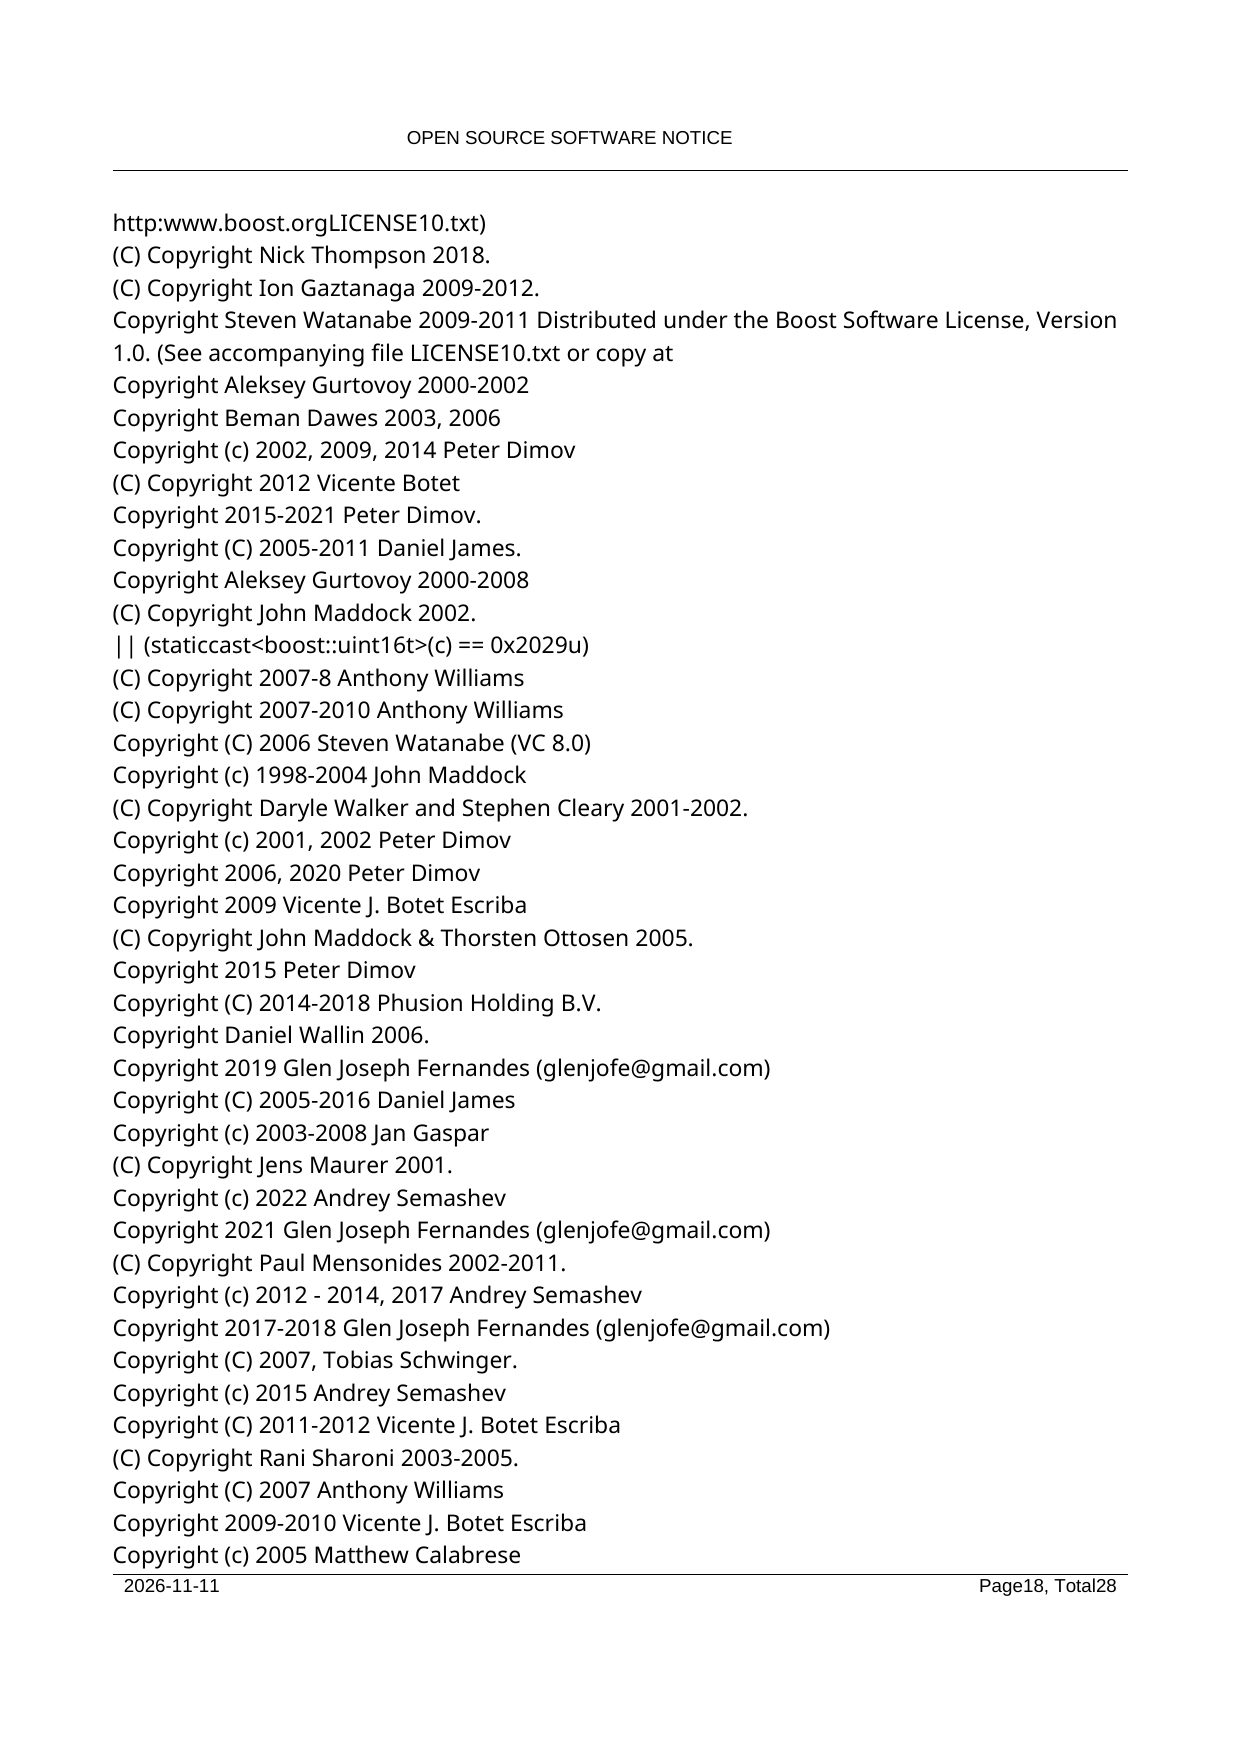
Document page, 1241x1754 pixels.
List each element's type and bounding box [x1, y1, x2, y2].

text [112, 206, 1128, 1571]
